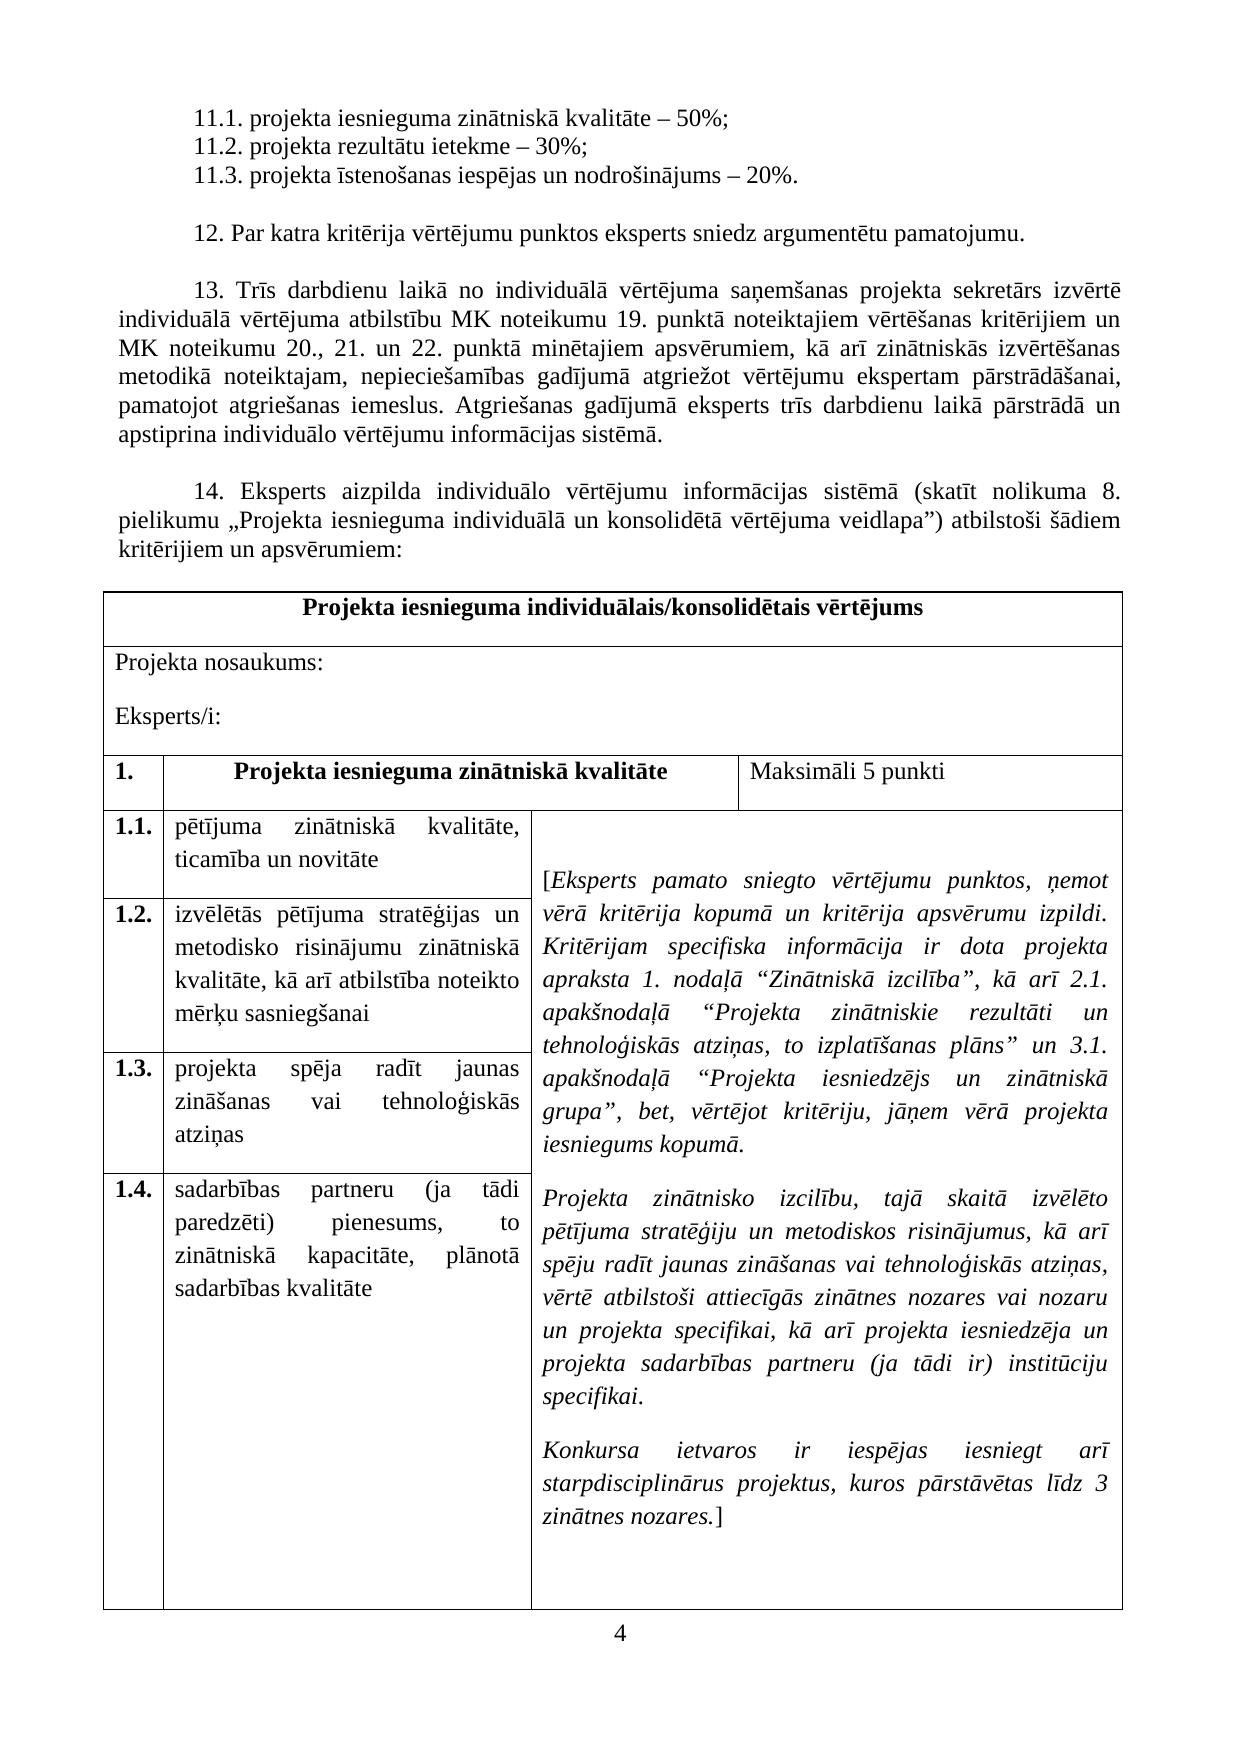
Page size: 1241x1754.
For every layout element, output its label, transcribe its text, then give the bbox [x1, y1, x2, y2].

table_cell 1.2. [104, 899, 163, 1052]
table_cell pētījuma zinātniskā kvalitāte, ticamība un novitāte [164, 811, 531, 898]
text 11.3. projekta īstenošanas iespējas un nodrošinājums – 20%. [118, 160, 1122, 189]
table_cell 1.4. [104, 1174, 163, 1608]
text 11.2. projekta rezultātu ietekme – 30%; [118, 131, 1122, 160]
text 11.1. projekta iesnieguma zinātniskā kvalitāte – 50%; [118, 103, 1122, 131]
table_cell 1. [104, 756, 163, 810]
table_cell Projekta iesnieguma zinātniskā kvalitāte [164, 756, 738, 810]
table_cell sadarbības partneru (ja tādi paredzēti) pienesums, to zinātniskā kapacitāte, plānotā sadarbības kvalitāte [164, 1174, 531, 1608]
table_cell 1.1. [104, 811, 163, 898]
table_cell izvēlētās pētījuma stratēģijas un metodisko risinājumu zinātniskā kvalitāte, kā arī atbilstība noteikto mērķu sasniegšanai [164, 899, 531, 1052]
text 14. Eksperts aizpilda individuālo vērtējumu informācijas sistēmā (skatīt nolikuma 8. pielikumu „Projekta iesnieguma individuālā un konsolidētā vērtējuma veidlapa”) atbilstoši šādiem kritērijiem un apsvērumiem: [118, 476, 1122, 563]
text 12. Par katra kritērija vērtējumu punktos eksperts sniedz argumentētu pamatojumu. [118, 218, 1122, 246]
table_header Projekta iesnieguma individuālais/konsolidētais vērtējums [104, 593, 1122, 646]
table_cell 1.3. [104, 1053, 163, 1173]
text 13. Trīs darbdienu laikā no individuālā vērtējuma saņemšanas projekta sekretārs izvērtē individuālā vērtējuma atbilstību MK noteikumu 19. punktā noteiktajiem vērtēšanas kritērijiem un MK noteikumu 20., 21. un 22. punktā minētajiem apsvērumiem, kā arī zinātniskās izvērtēšanas metodikā noteiktajam, nepieciešamības gadījumā atgriežot vērtējumu ekspertam pārstrādāšanai, pamatojot atgriešanas iemeslus. Atgriešanas gadījumā eksperts trīs darbdienu laikā pārstrādā un apstiprina individuālo vērtējumu informācijas sistēmā. [118, 275, 1122, 448]
table_cell projekta spēja radīt jaunas zināšanas vai tehnoloģiskās atziņas [164, 1053, 531, 1173]
table_cell [Eksperts pamato sniegto vērtējumu punktos, ņemot vērā kritērija kopumā un kritērija apsvērumu izpildi. Kritērijam specifiska informācija ir dota projekta apraksta 1. nodaļā “Zinātniskā izcilība”, kā arī 2.1. apakšnodaļā “Projekta zinātniskie rezultāti un tehnoloģiskās atziņas, to izplatīšanas plāns” un 3.1. apakšnodaļā “Projekta iesniedzējs un zinātniskā grupa”, bet, vērtējot kritēriju, jāņem vērā projekta iesniegums kopumā. Projekta zinātnisko izcilību, tajā skaitā izvēlēto pētījuma stratēģiju un metodiskos risinājumus, kā arī spēju radīt jaunas zināšanas vai tehnoloģiskās atziņas, vērtē atbilstoši attiecīgās zinātnes nozares vai nozaru un projekta specifikai, kā arī projekta iesniedzēja un projekta sadarbības partneru (ja tādi ir) institūciju specifikai. Konkursa ietvaros ir iespējas iesniegt arī starpdisciplinārus projektus, kuros pārstāvētas līdz 3 zinātnes nozares.] [532, 811, 1122, 1608]
table_cell Maksimāli 5 punkti [739, 756, 1122, 810]
table_cell Projekta nosaukums: Eksperts/i: [104, 647, 1122, 755]
